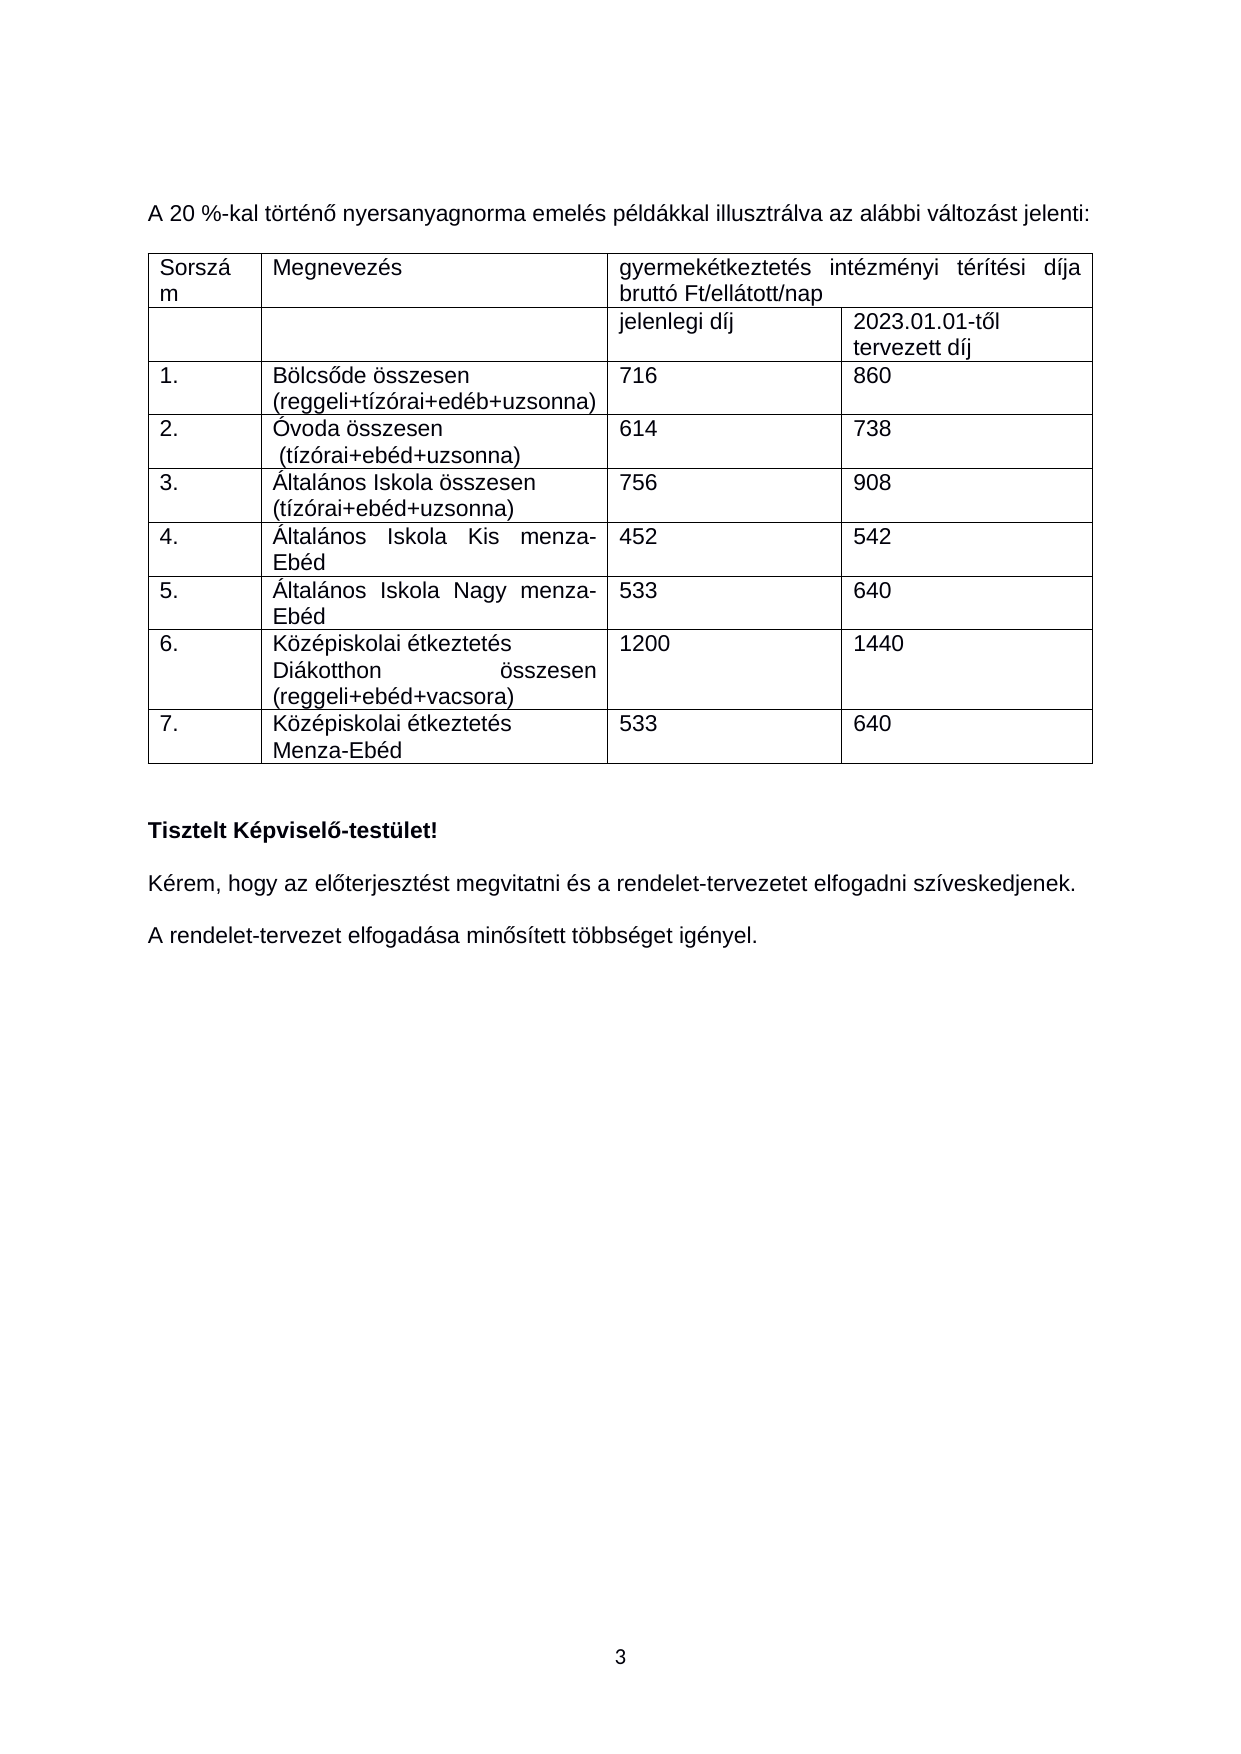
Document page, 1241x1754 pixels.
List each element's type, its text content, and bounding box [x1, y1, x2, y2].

text A rendelet-tervezet elfogadása minősített többséget igényel. [148, 922, 1093, 949]
table_cell 3. [149, 469, 261, 522]
table_cell 2. [149, 415, 261, 468]
table_cell 533 [608, 710, 841, 763]
text A 20 %-kal történő nyersanyagnorma emelés példákkal illusztrálva az alábbi változást jelenti: [148, 200, 1093, 227]
table_cell 542 [842, 523, 1092, 576]
table_cell 1440 [842, 630, 1092, 709]
table_cell [149, 308, 261, 361]
table_header Megnevezés [262, 254, 607, 307]
table_cell 6. [149, 630, 261, 709]
table_cell 756 [608, 469, 841, 522]
text Tisztelt Képviselő-testület! [148, 817, 1093, 843]
table_cell Általános Iskola Kis menza-Ebéd [262, 523, 607, 576]
table_cell 2023.01.01-től tervezett díj [842, 308, 1092, 361]
table_cell 5. [149, 577, 261, 629]
table_header gyermekétkeztetés intézményi térítési díja bruttó Ft/ellátott/nap [608, 254, 1092, 307]
table_cell 1200 [608, 630, 841, 709]
table_cell 860 [842, 362, 1092, 414]
table_cell 738 [842, 415, 1092, 468]
table_header Sorszám [149, 254, 261, 307]
table_cell Bölcsőde összesen (reggeli+tízórai+edéb+uzsonna) [262, 362, 607, 414]
table_cell 908 [842, 469, 1092, 522]
table_cell Általános Iskola összesen (tízórai+ebéd+uzsonna) [262, 469, 607, 522]
table_cell 452 [608, 523, 841, 576]
table_cell 614 [608, 415, 841, 468]
table_cell 4. [149, 523, 261, 576]
table_cell Általános Iskola Nagy menza-Ebéd [262, 577, 607, 629]
table_cell Óvoda összesen (tízórai+ebéd+uzsonna) [262, 415, 607, 468]
text Kérem, hogy az előterjesztést megvitatni és a rendelet-tervezetet elfogadni szíveskedjenek. [148, 869, 1093, 896]
table_cell 1. [149, 362, 261, 414]
table_cell Középiskolai étkeztetés Diákotthon összesen (reggeli+ebéd+vacsora) [262, 630, 607, 709]
table_cell [262, 308, 607, 361]
table_cell 640 [842, 577, 1092, 629]
table_cell jelenlegi díj [608, 308, 841, 361]
table_cell 7. [149, 710, 261, 763]
table_cell 640 [842, 710, 1092, 763]
table_cell Középiskolai étkeztetés Menza-Ebéd [262, 710, 607, 763]
table_cell 716 [608, 362, 841, 414]
table_cell 533 [608, 577, 841, 629]
